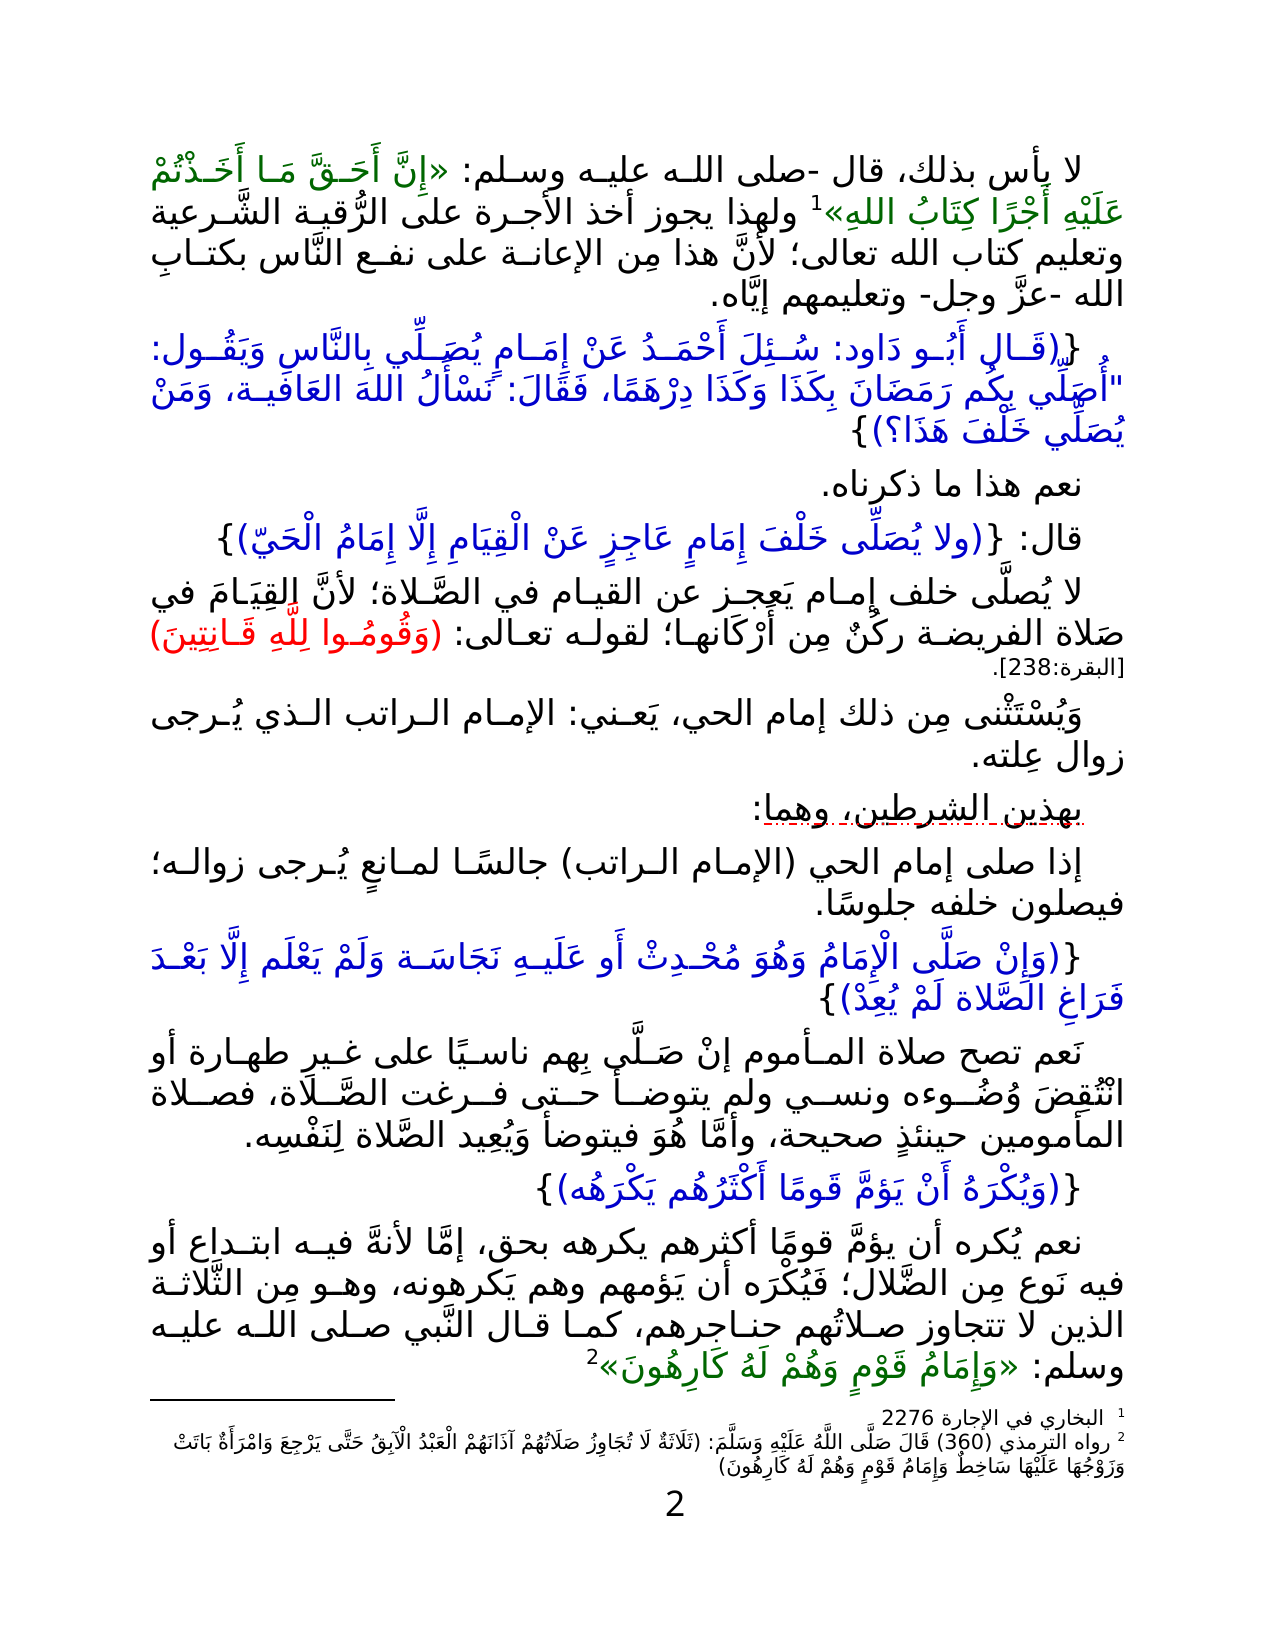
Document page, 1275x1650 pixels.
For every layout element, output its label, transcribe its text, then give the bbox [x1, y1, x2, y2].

text لا يُصلَّى خلف إمام يَعجز عن القيام في الصَّلاة؛ لأنَّ القِيَامَ في صَلاة الفريضة ركُنٌ مِن أَرْكَانها؛ لقوله تعالى: ﴿وَقُومُوا لِلَّهِ قَانِتِينَ﴾ [البقرة:238]. [150, 571, 1125, 680]
text نَعم تصح صلاة المأموم إنْ صَلَّى بِهم ناسيًا على غيرِ طهارة أو انْتُقِضَ وُضُوءه ونسي ولم يتوضأ حتى فرغت الصَّلاة، فصلاة المأمومين حينئذٍ صحيحة، وأمَّا هُوَ فيتوضأ وَيُعِيد الصَّلاة لِنَفْسِه. [150, 1032, 1125, 1155]
text نعم يُكره أن يؤمَّ قومًا أكثرهم يكرهه بحق، إمَّا لأنهَّ فيه ابتداع أو فيه نَوع مِن الضَّلال؛ فَيُكْرَه أن يَؤمهم وهم يَكرهونه، وهو مِن الثَّلاثة الذين لا تتجاوز صلاتُهم حناجرهم، كما قال النَّبي صلى الله عليه وسلم: «وَإِمَامُ قَوْمٍ وَهُمْ لَهُ كَارِهُونَ» [150, 1222, 1125, 1387]
text بهذين الشرطين، وهما: [150, 788, 1125, 829]
text نعم هذا ما ذكرناه. [150, 464, 1125, 505]
text إذا صلى إمام الحي (الإمام الراتب) جالسًا لمانعٍ يُرجى زواله؛ فيصلون خلفه جلوسًا. [150, 842, 1125, 924]
text لا بأس بذلك، قال -صلى الله عليه وسلم: «إِنَّ أَحَقَّ مَا أَخَذْتُمْ عَلَيْهِ أَجْرًا كِتَابُ اللهِ» ولهذا يجوز أخذ الأجرة على الرُّقية الشَّرعية وتعليم كتاب الله تعالى؛ لأنَّ هذا مِن الإعانة على نفع النَّاس بكتابِ الله -عزَّ وجل- وتعليمهم إيَّاه. [150, 150, 1125, 315]
text وَيُسْتَثْنى مِن ذلك إمام الحي، يَعني: الإمام الراتب الذي يُرجى زوال عِلته. [150, 693, 1125, 775]
text {(قَال أَبُو دَاود: سُئِلَ أَحْمَدُ عَنْ إِمَامٍ يُصَلِّي بِالنَّاسِ وَيَقُول: "أُصَلِّي بِكُم رَمَضَانَ بِكَذَا وَكَذَا دِرْهَمًا، فَقَالَ: نَسْأَلُ اللهَ العَافية، وَمَنْ يُصَلِّي خَلْفَ هَذَا؟)} [150, 327, 1125, 451]
text {(وَإِنْ صَلَّى الْإِمَامُ وَهُوَ مُحْدِثْ أَو عَلَيهِ نَجَاسَة وَلَمْ يَعْلَم إِلَّا بَعْدَ فَرَاغِ الصَّلاة لَمْ يُعِدْ)} [150, 937, 1125, 1019]
text قال: {(ولا يُصَلِّى خَلْفَ إِمَامٍ عَاجِزٍ عَنْ الْقِيَامِ إِلَّا إِمَامُ الْحَيّ)} [150, 517, 1125, 559]
text {(وَيُكْرَهُ أَنْ يَؤمَّ قَومًا أَكْثَرُهُم يَكْرَهُه)} [150, 1168, 1125, 1209]
